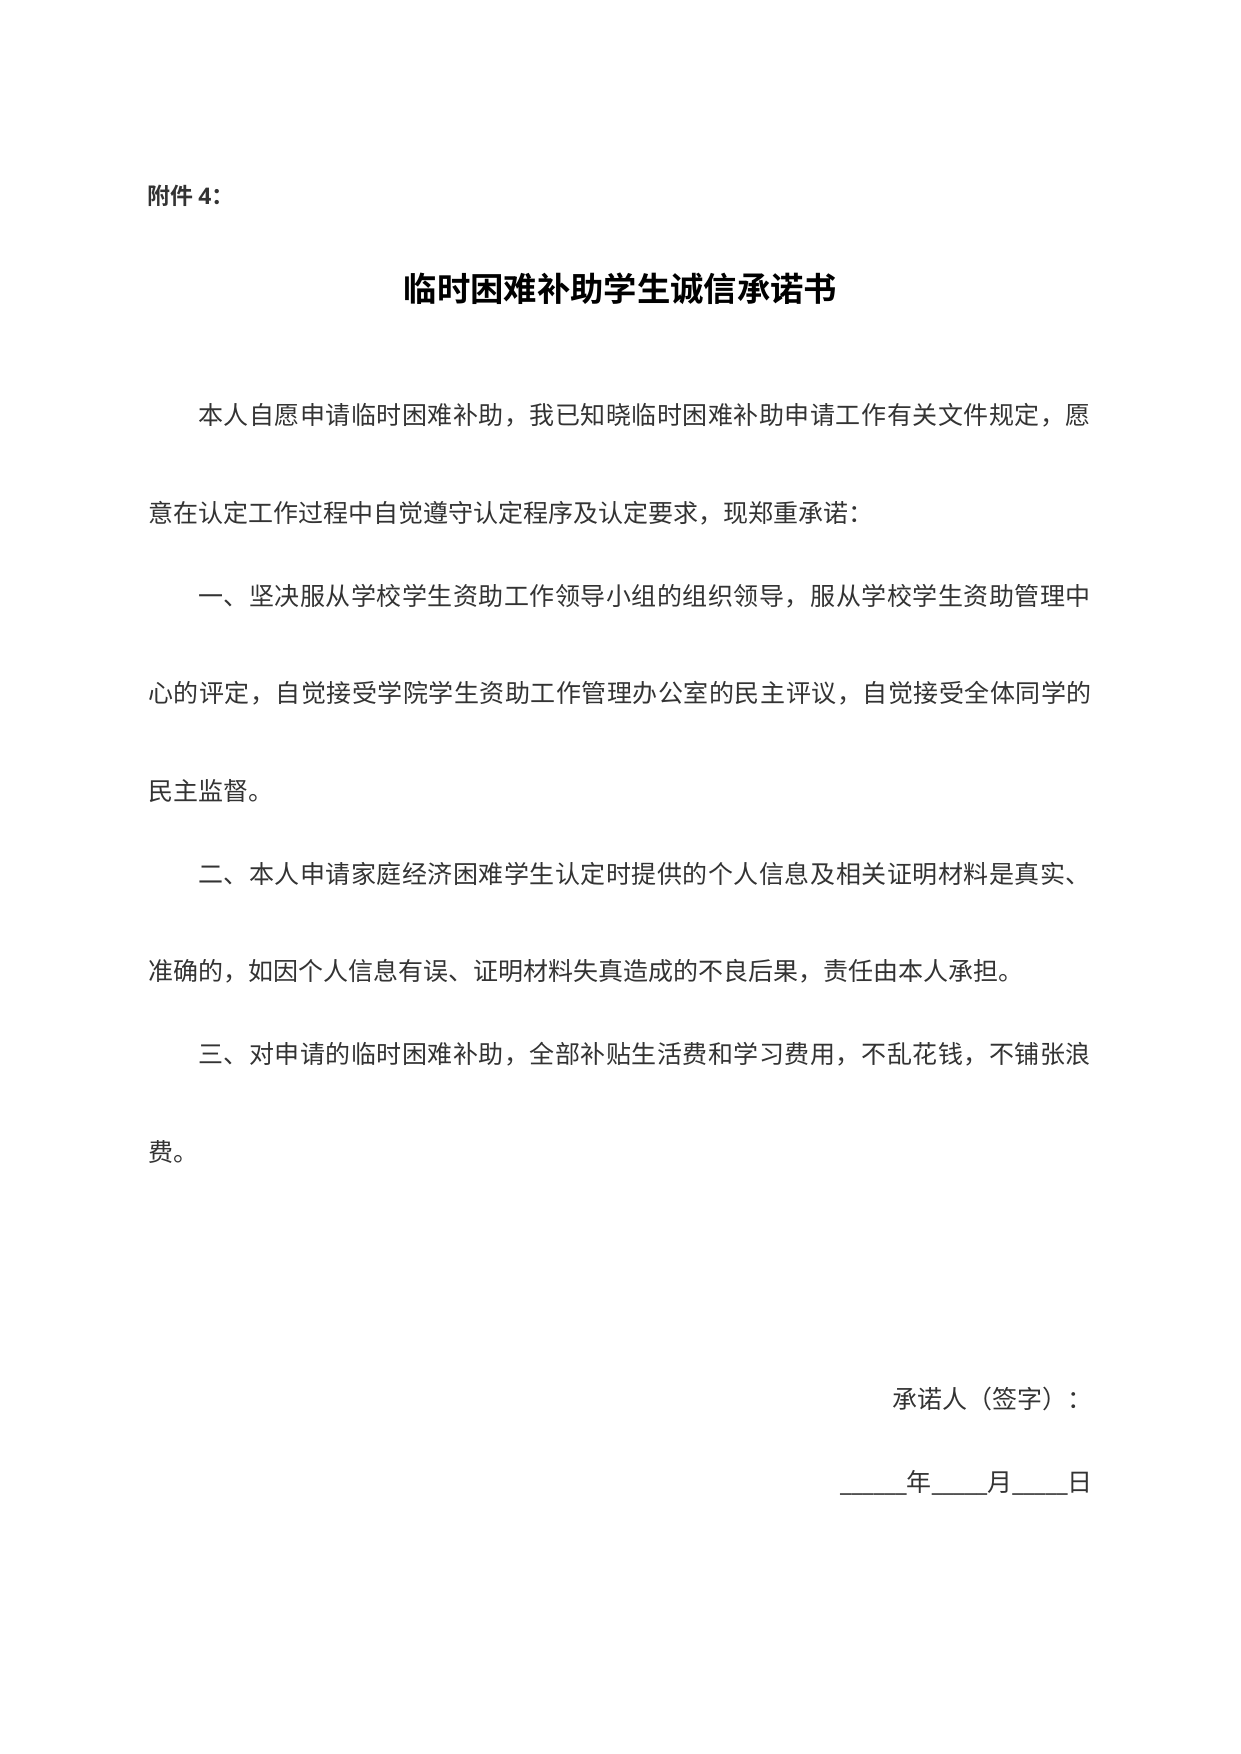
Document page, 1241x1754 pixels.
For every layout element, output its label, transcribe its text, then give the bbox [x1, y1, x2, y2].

text 承诺人（签字）： [148, 1365, 1092, 1430]
text 本人自愿申请临时困难补助，我已知晓临时困难补助申请工作有关文件规定，愿意在认定工作过程中自觉遵守认定程序及认定要求，现郑重承诺： [148, 381, 1092, 544]
text 一、坚决服从学校学生资助工作领导小组的组织领导，服从学校学生资助管理中心的评定，自觉接受学院学生资助工作管理办公室的民主评议，自觉接受全体同学的民主监督。 [148, 562, 1092, 822]
text 二、本人申请家庭经济困难学生认定时提供的个人信息及相关证明材料是真实、准确的，如因个人信息有误、证明材料失真造成的不良后果，责任由本人承担。 [148, 840, 1092, 1002]
text 三、对申请的临时困难补助，全部补贴生活费和学习费用，不乱花钱，不铺张浪费。 [148, 1021, 1092, 1183]
subtitle 临时困难补助学生诚信承诺书 [148, 254, 1092, 319]
text 附件4： [148, 162, 1092, 227]
text ______年_____月_____日 [148, 1448, 1092, 1513]
